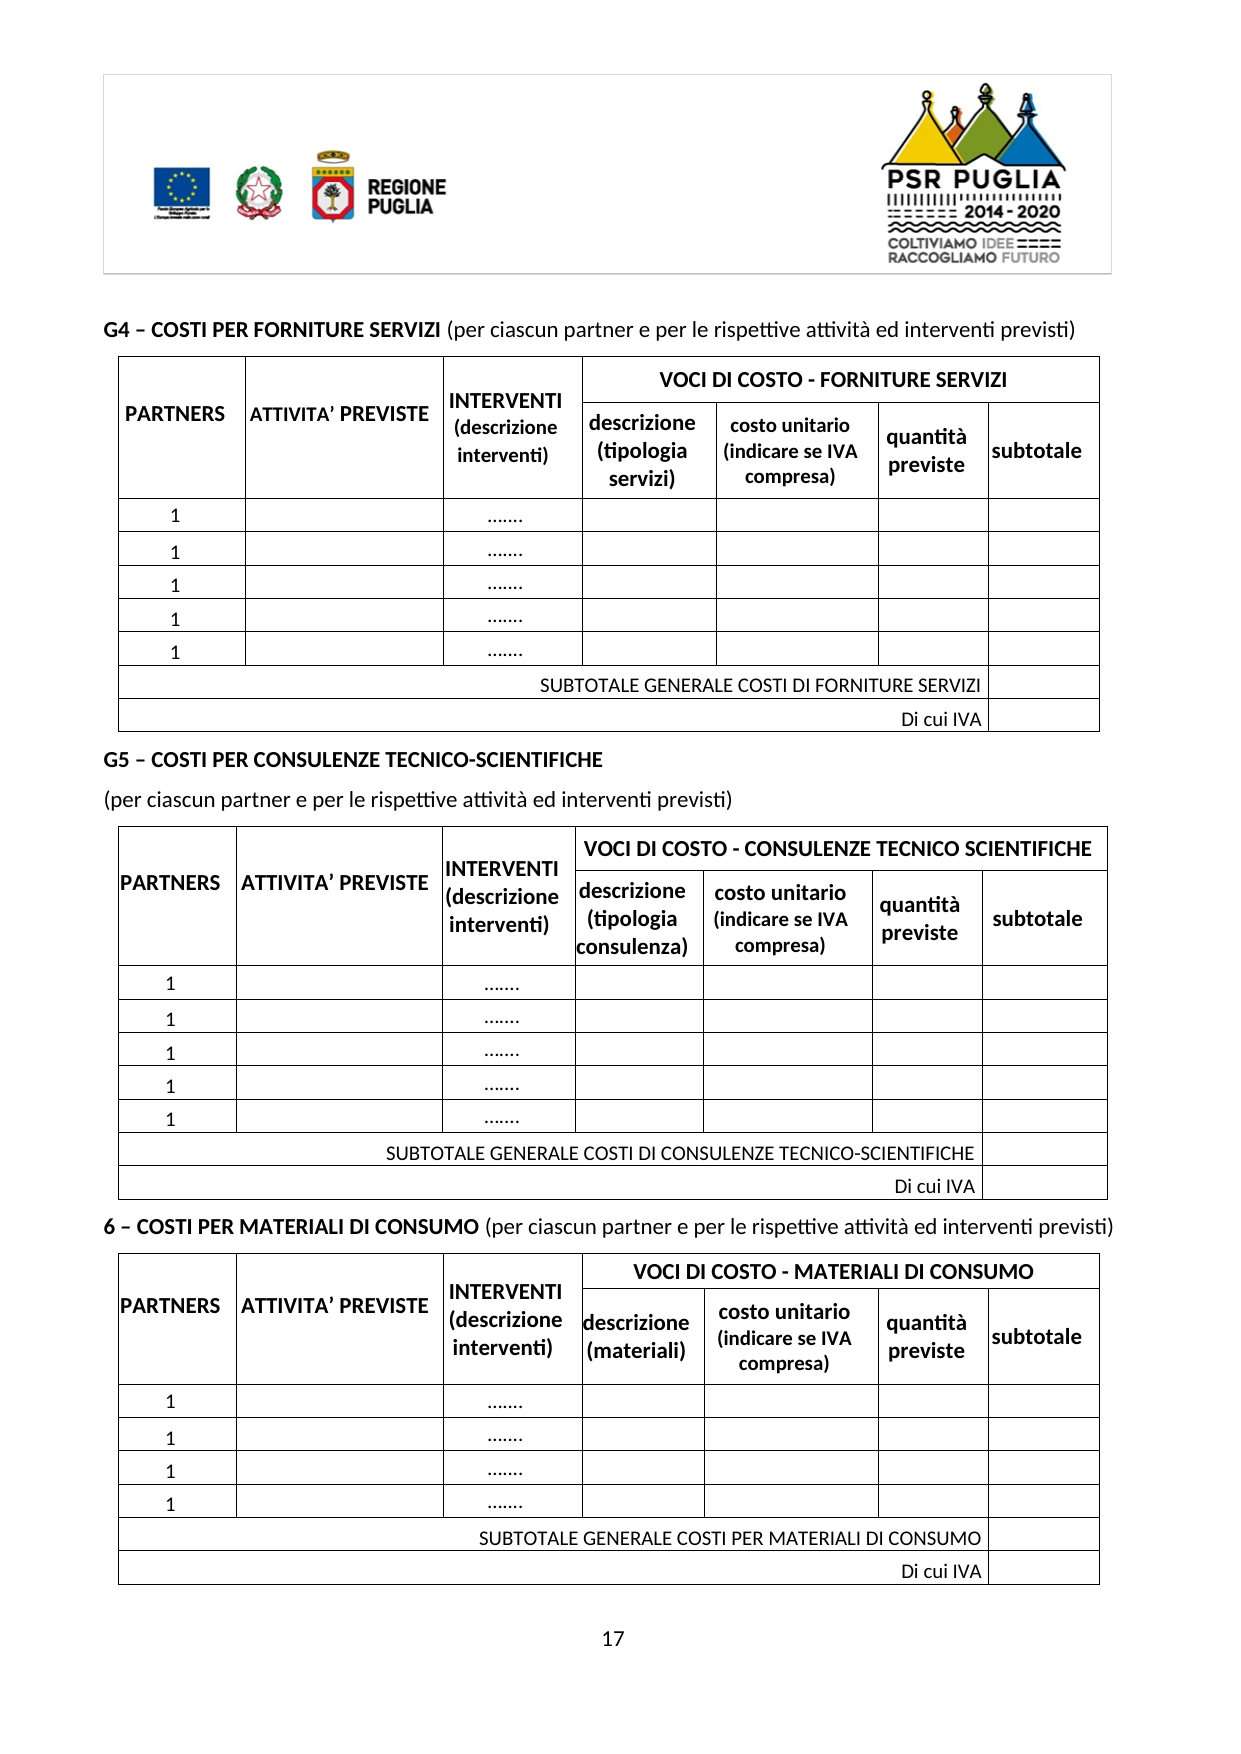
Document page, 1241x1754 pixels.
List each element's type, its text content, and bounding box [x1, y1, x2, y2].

table_cell SUBTOTALE GENERALE COSTI PER MATERIALI DI CONSUMO [119, 1518, 988, 1550]
table_cell [989, 1485, 1099, 1517]
table_cell [717, 499, 878, 531]
table_cell [246, 632, 443, 664]
table_cell ….... [444, 532, 582, 564]
table_header INTERVENTI (descrizione interventi) [444, 1254, 582, 1384]
table_cell [983, 966, 1107, 999]
table_cell 1 [119, 1033, 236, 1065]
table_cell 1 [119, 1000, 236, 1032]
table_cell [705, 1385, 878, 1417]
table_cell 1 [119, 499, 245, 531]
text G5 – COSTI PER CONSULENZE TECNICO-SCIENTIFICHE [103, 745, 1122, 773]
table_cell [989, 1518, 1099, 1550]
table_cell [583, 632, 716, 664]
table_cell ….... [443, 1000, 575, 1032]
table_cell descrizione (tipologia consulenza) [576, 871, 703, 965]
table_cell [879, 632, 988, 664]
table_cell ….... [444, 1485, 582, 1517]
table_cell [989, 666, 1099, 698]
table_cell 1 [119, 1485, 236, 1517]
table_cell ….... [443, 1033, 575, 1065]
table_cell [989, 566, 1099, 598]
table_cell [879, 1418, 988, 1450]
table_cell ….... [443, 1066, 575, 1099]
table_cell [983, 1000, 1107, 1032]
table_header ATTIVITA’ PREVISTE [246, 357, 443, 498]
table_cell [576, 1100, 703, 1132]
table_cell [246, 566, 443, 598]
table_header PARTNERS [119, 1254, 236, 1384]
table_cell [705, 1485, 878, 1517]
table_cell [983, 1166, 1107, 1199]
table_header PARTNERS [119, 357, 245, 498]
table_cell [576, 1033, 703, 1065]
table_cell ….... [444, 599, 582, 631]
table_cell quantità previste [879, 1289, 988, 1384]
table_cell ….... [443, 966, 575, 999]
table_header VOCI DI COSTO - CONSULENZE TECNICO SCIENTIFICHE [576, 827, 1107, 869]
table_cell [583, 599, 716, 631]
table_cell ….... [443, 1100, 575, 1132]
table_cell costo unitario (indicare se IVA compresa) [705, 1289, 878, 1384]
text 6 – COSTI PER MATERIALI DI CONSUMO (per ciascun partner e per le rispettive attività ed interventi previsti) [103, 1212, 1122, 1240]
table_cell [879, 1385, 988, 1417]
table_cell [237, 1418, 443, 1450]
table_cell [983, 1100, 1107, 1132]
table_cell [879, 566, 988, 598]
table_cell ….... [444, 632, 582, 664]
table_cell Di cui IVA [119, 699, 988, 731]
table_cell SUBTOTALE GENERALE COSTI DI CONSULENZE TECNICO-SCIENTIFICHE [119, 1133, 982, 1165]
table_cell 1 [119, 1418, 236, 1450]
table_cell descrizione (tipologia servizi) [583, 403, 716, 498]
table_cell 1 [119, 966, 236, 999]
table_cell Di cui IVA [119, 1551, 988, 1584]
table_cell [989, 632, 1099, 664]
table_cell [576, 966, 703, 999]
table_cell costo unitario (indicare se IVA compresa) [717, 403, 878, 498]
table_cell [717, 532, 878, 564]
table_cell [879, 532, 988, 564]
table_cell 1 [119, 532, 245, 564]
table_cell [989, 599, 1099, 631]
table_cell [989, 499, 1099, 531]
table_cell [989, 1418, 1099, 1450]
table_cell Di cui IVA [119, 1166, 982, 1199]
table_cell [583, 1451, 704, 1484]
table_cell ….... [444, 1418, 582, 1450]
table_header INTERVENTI (descrizione interventi) [444, 357, 582, 498]
table_cell [237, 966, 442, 999]
table_cell [989, 1451, 1099, 1484]
table_cell quantità previste [873, 871, 982, 965]
table_header ATTIVITA’ PREVISTE [237, 827, 442, 965]
table_cell [873, 1033, 982, 1065]
table_cell [873, 1066, 982, 1099]
table_cell [879, 1485, 988, 1517]
table_cell [879, 599, 988, 631]
table_cell [246, 599, 443, 631]
table_cell [989, 1385, 1099, 1417]
table_cell [873, 966, 982, 999]
table_cell ….... [444, 1385, 582, 1417]
table_cell [989, 1551, 1099, 1584]
table_cell [983, 1133, 1107, 1165]
table_header ATTIVITA’ PREVISTE [237, 1254, 443, 1384]
table_cell [583, 499, 716, 531]
table_cell [237, 1000, 442, 1032]
text (per ciascun partner e per le rispettive attività ed interventi previsti) [103, 785, 1122, 813]
table_cell 1 [119, 632, 245, 664]
table_cell [983, 1033, 1107, 1065]
table_cell subtotale [989, 403, 1099, 498]
table_cell ….... [444, 499, 582, 531]
table_cell 1 [119, 1451, 236, 1484]
table_cell subtotale [983, 871, 1107, 965]
table_header VOCI DI COSTO - FORNITURE SERVIZI [583, 357, 1099, 402]
table_cell 1 [119, 599, 245, 631]
table_cell 1 [119, 1066, 236, 1099]
picture [104, 75, 1111, 274]
table_cell [879, 499, 988, 531]
table_cell [237, 1485, 443, 1517]
table_cell subtotale [989, 1289, 1099, 1384]
table_cell ….... [444, 566, 582, 598]
table_cell [237, 1451, 443, 1484]
table_cell [237, 1100, 442, 1132]
table_cell [705, 1418, 878, 1450]
table_cell [704, 1033, 872, 1065]
table_cell [705, 1451, 878, 1484]
table_header INTERVENTI (descrizione interventi) [443, 827, 575, 965]
table_cell [583, 1485, 704, 1517]
table_cell costo unitario (indicare se IVA compresa) [704, 871, 872, 965]
table_cell SUBTOTALE GENERALE COSTI DI FORNITURE SERVIZI [119, 666, 988, 698]
table_cell [704, 1000, 872, 1032]
table_cell [246, 532, 443, 564]
table_cell [576, 1066, 703, 1099]
table_cell [989, 699, 1099, 731]
text G4 – COSTI PER FORNITURE SERVIZI (per ciascun partner e per le rispettive attività ed interventi previsti) [103, 315, 1122, 343]
table_cell [583, 1418, 704, 1450]
table_cell [873, 1100, 982, 1132]
table_cell ….... [444, 1451, 582, 1484]
table_cell [237, 1385, 443, 1417]
table_cell [873, 1000, 982, 1032]
table_cell [583, 566, 716, 598]
table_cell [717, 632, 878, 664]
table_cell 1 [119, 566, 245, 598]
table_header VOCI DI COSTO - MATERIALI DI CONSUMO [583, 1254, 1099, 1288]
table_cell [583, 1385, 704, 1417]
table_cell [237, 1033, 442, 1065]
table_cell [983, 1066, 1107, 1099]
table_cell [989, 532, 1099, 564]
table_cell [704, 1100, 872, 1132]
table_cell [717, 566, 878, 598]
table_header PARTNERS [119, 827, 236, 965]
table_cell [879, 1451, 988, 1484]
table_cell [704, 1066, 872, 1099]
table_cell [583, 532, 716, 564]
table_cell descrizione (materiali) [583, 1289, 704, 1384]
table_cell [576, 1000, 703, 1032]
table_cell 1 [119, 1385, 236, 1417]
table_cell [704, 966, 872, 999]
table_cell [237, 1066, 442, 1099]
table_cell 1 [119, 1100, 236, 1132]
table_cell [717, 599, 878, 631]
table_cell [246, 499, 443, 531]
table_cell quantità previste [879, 403, 988, 498]
